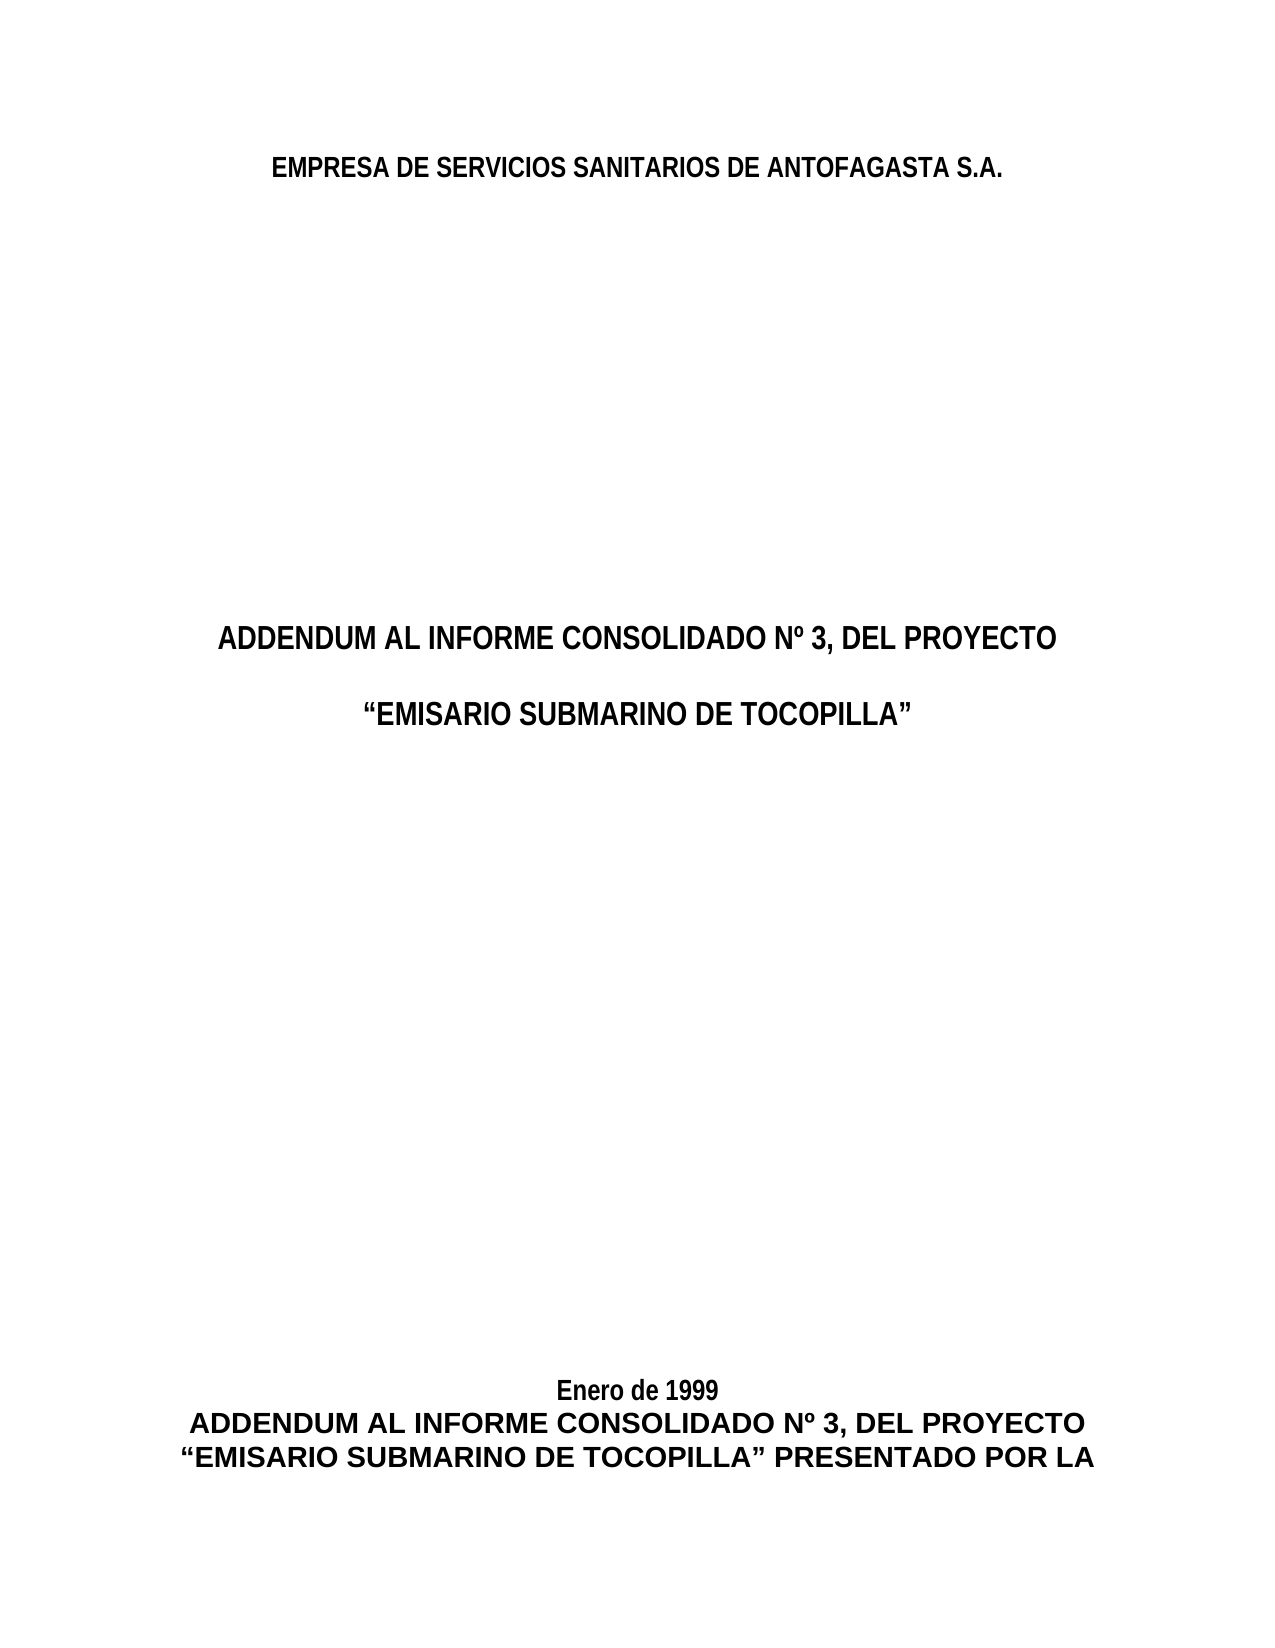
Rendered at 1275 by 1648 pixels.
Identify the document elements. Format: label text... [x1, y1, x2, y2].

text “EMISARIO SUBMARINO DE TOCOPILLA” [150, 694, 1125, 733]
text EMPRESA DE SERVICIOS SANITARIOS DE ANTOFAGASTA S.A. [150, 150, 1125, 183]
text Enero de 1999 [150, 1373, 1125, 1406]
text ADDENDUM AL INFORME CONSOLIDADO Nº 3, DEL PROYECTO [150, 618, 1125, 656]
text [150, 1406, 1125, 1473]
